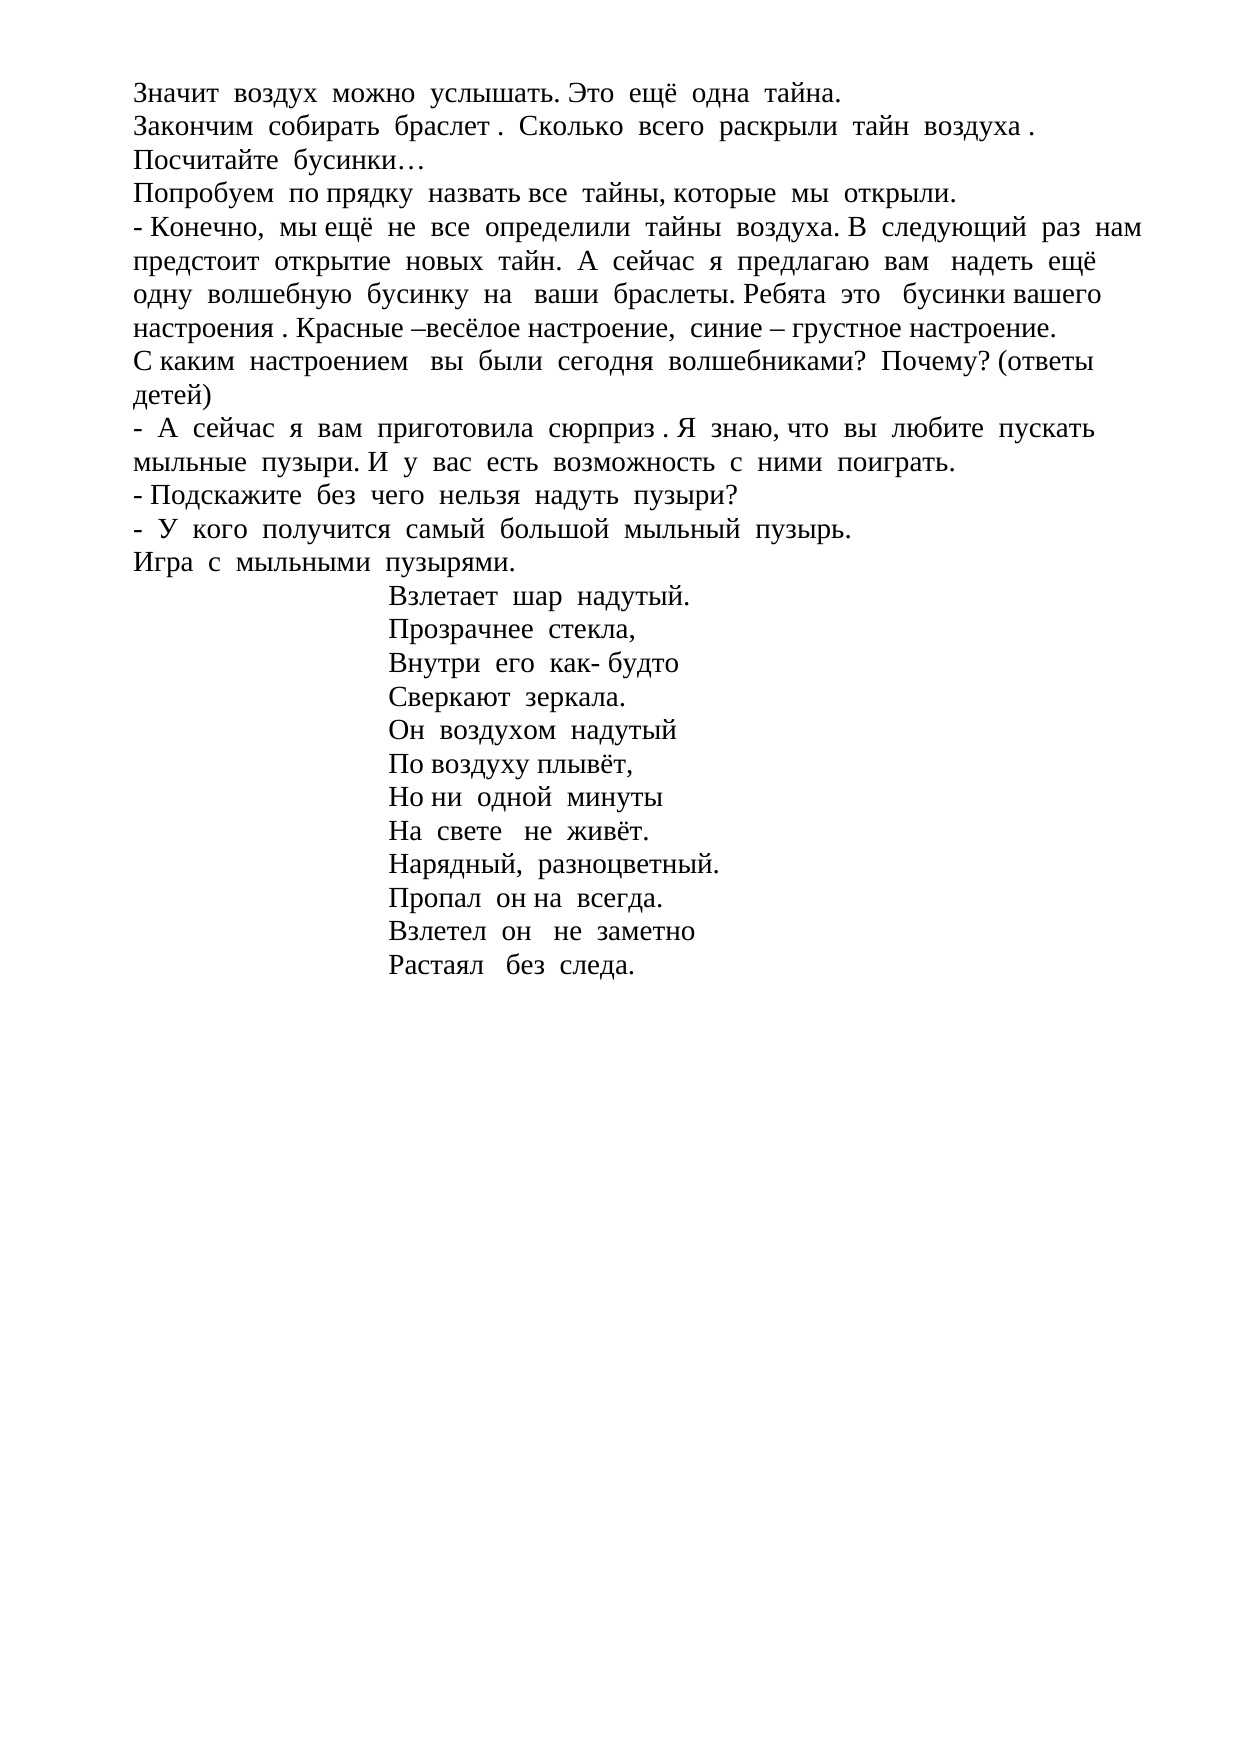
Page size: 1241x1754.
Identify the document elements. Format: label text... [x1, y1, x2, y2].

text Пропал он на всегда. [133, 880, 1165, 913]
text - У кого получится самый большой мыльный пузырь. [133, 511, 1165, 544]
text - А сейчас я вам приготовила сюрприз . Я знаю, что вы любите пускать мыльные пузыри. И у вас есть возможность с ними поиграть. [133, 410, 1165, 477]
text Растаял без следа. [133, 947, 1165, 981]
text Прозрачнее стекла, [133, 612, 1165, 645]
text - Конечно, мы ещё не все определили тайны воздуха. В следующий раз нам предстоит открытие новых тайн. А сейчас я предлагаю вам надеть ещё одну волшебную бусинку на ваши браслеты. Ребята это бусинки вашего настроения . Красные –весёлое настроение, синие – грустное настроение. [133, 209, 1165, 343]
text Значит воздух можно услышать. Это ещё одна тайна. [133, 75, 1165, 108]
text Взлетает шар надутый. [133, 578, 1165, 612]
text Он воздухом надутый [133, 712, 1165, 746]
text Закончим собирать браслет . Сколько всего раскрыли тайн воздуха . Посчитайте бусинки… [133, 108, 1165, 176]
text С каким настроением вы были сегодня волшебниками? Почему? (ответы детей) [133, 343, 1165, 410]
text По воздуху плывёт, [133, 746, 1165, 779]
text Игра с мыльными пузырями. [133, 544, 1165, 578]
text Взлетел он не заметно [133, 913, 1165, 947]
text На свете не живёт. [133, 813, 1165, 846]
text Сверкают зеркала. [133, 679, 1165, 712]
text Внутри его как- будто [133, 645, 1165, 679]
text Попробуем по прядку назвать все тайны, которые мы открыли. [133, 176, 1165, 209]
text Нарядный, разноцветный. [133, 846, 1165, 880]
text - Подскажите без чего нельзя надуть пузыри? [133, 477, 1165, 511]
text Но ни одной минуты [133, 779, 1165, 813]
